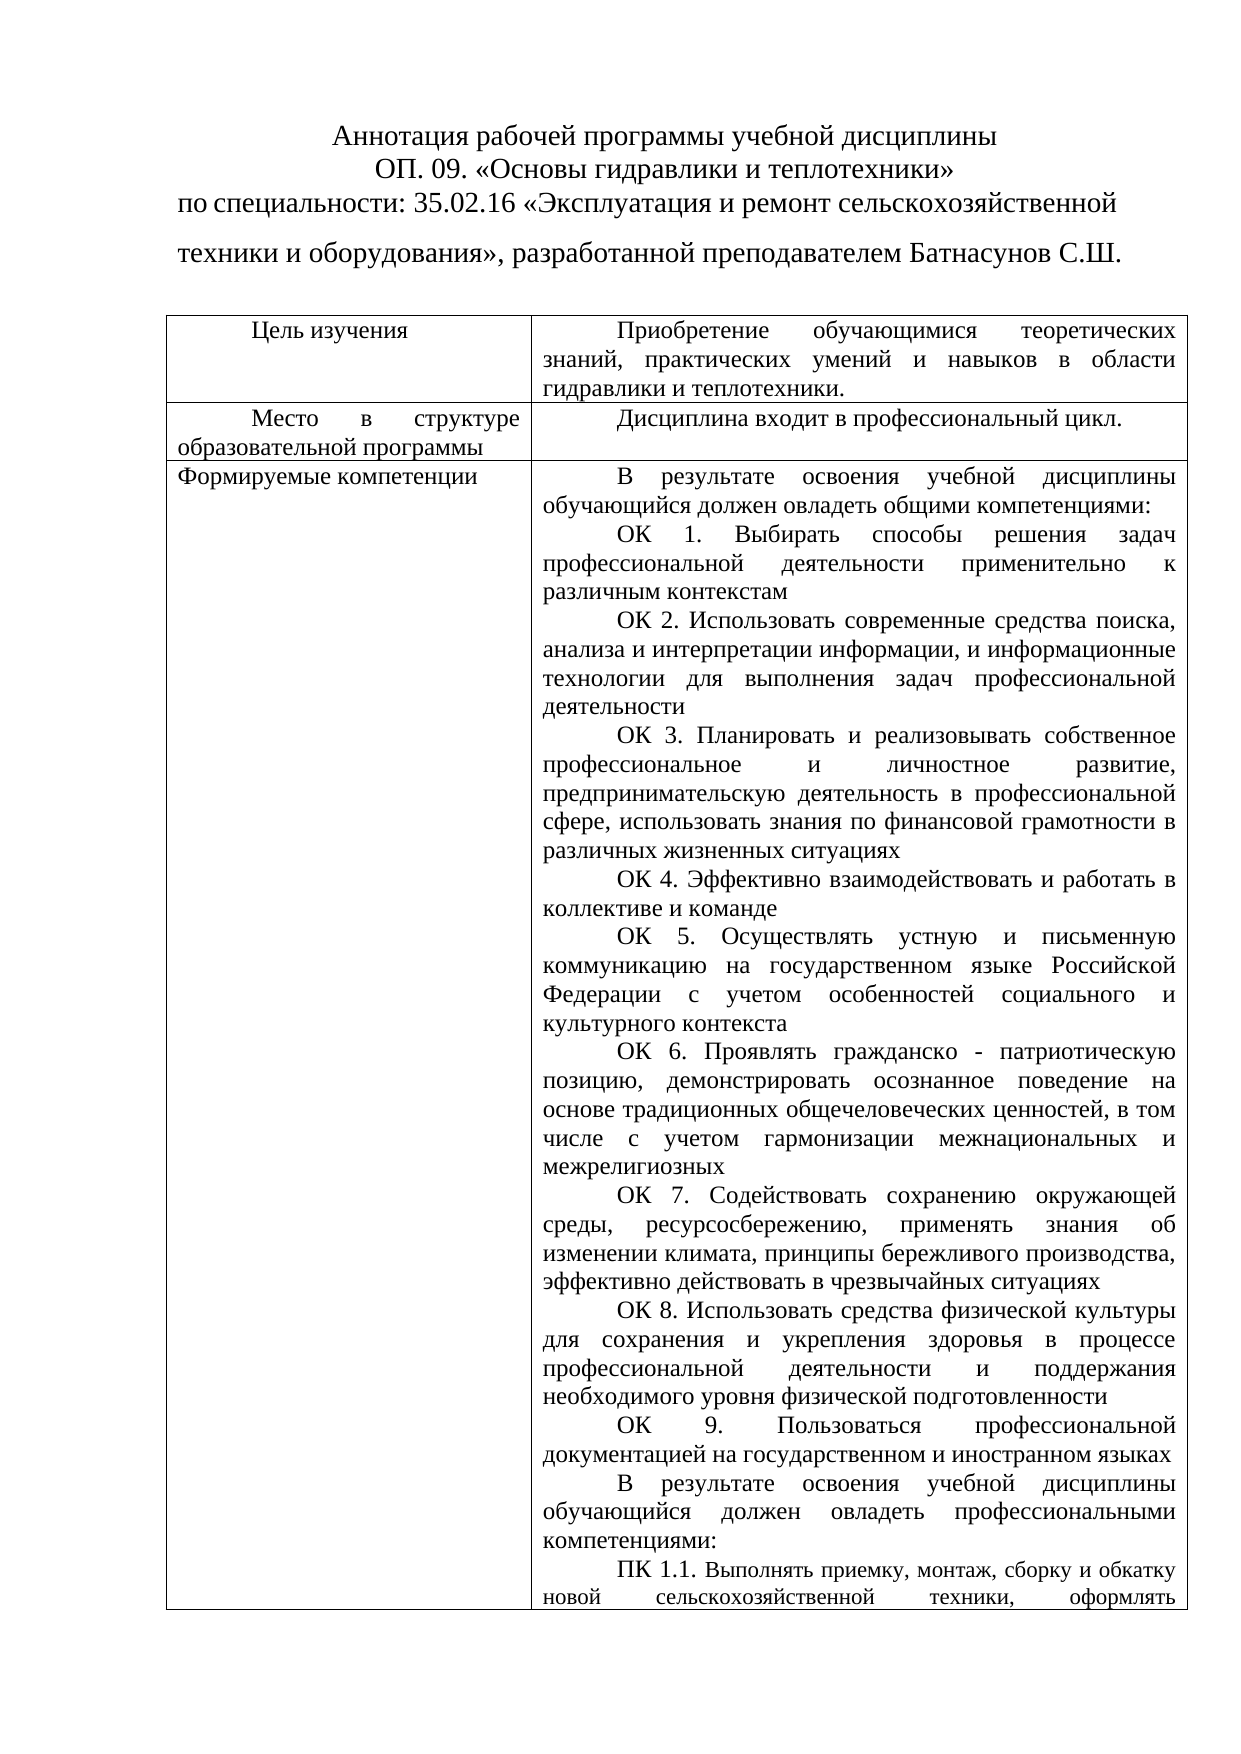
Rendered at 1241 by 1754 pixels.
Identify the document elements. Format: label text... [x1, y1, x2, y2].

table_cell Место в структуре образовательной программы [167, 403, 531, 460]
text Аннотация рабочей программы учебной дисциплины [177, 118, 1152, 152]
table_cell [167, 461, 531, 1609]
table_cell Дисциплина входит в профессиональный цикл. [532, 403, 1187, 460]
table_header Приобретение обучающимися теоретических знаний, практических умений и навыков в области гидравлики и теплотехники. [532, 316, 1187, 402]
text ОП. 09. «Основы гидравлики и теплотехники» [177, 152, 1152, 185]
text по специальности: 35.02.16 «Эксплуатация и ремонт сельскохозяйственной техники и оборудования», разработанной преподавателем Батнасунов С.Ш. [177, 185, 1152, 269]
table_header Цель изучения [167, 316, 531, 402]
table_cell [532, 461, 1187, 1609]
